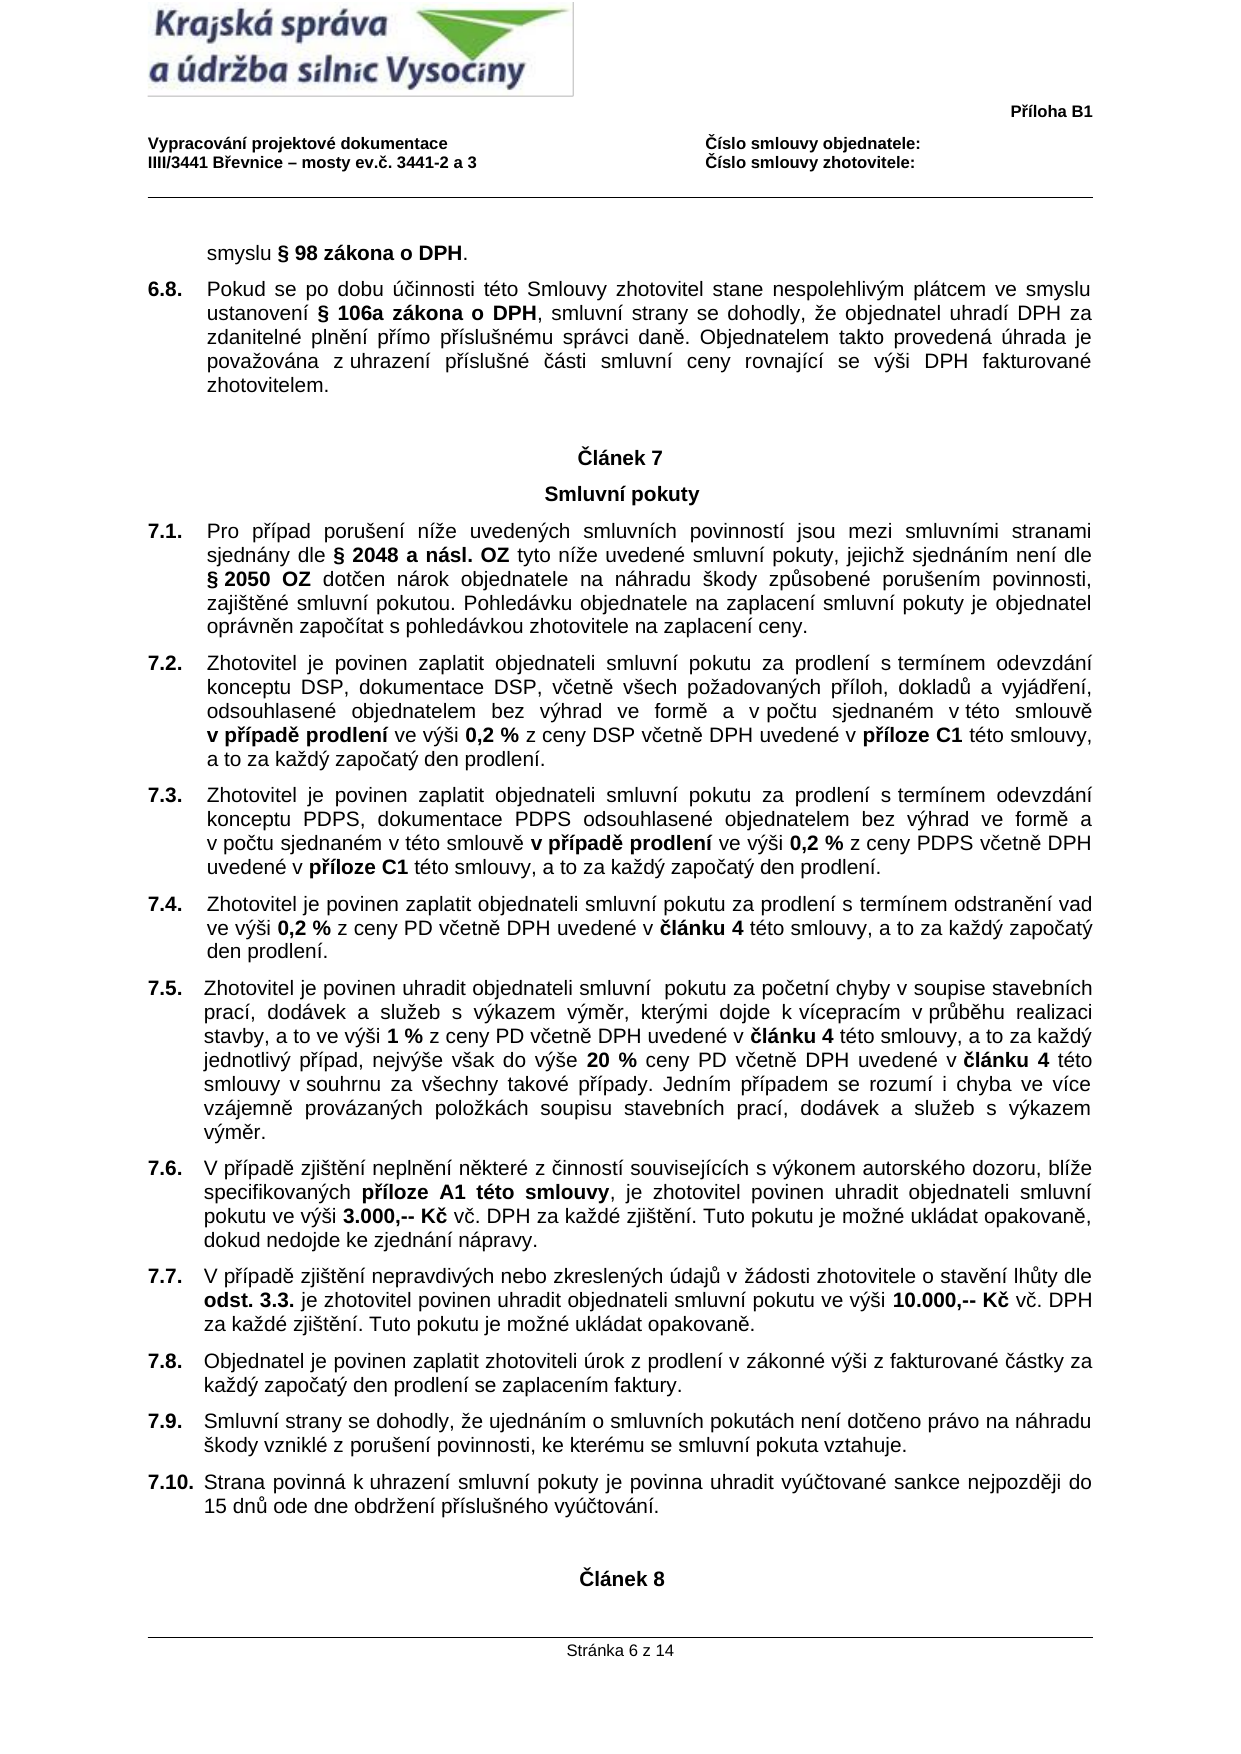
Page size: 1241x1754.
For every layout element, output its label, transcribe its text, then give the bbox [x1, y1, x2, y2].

list Strana povinná k uhrazení smluvní pokuty je povinna uhradit vyúčtované sankce nejpozději do 15 dnů ode dne obdržení příslušného vyúčtování. [148, 1469, 1093, 1517]
list Zhotovitel je povinen zaplatit objednateli smluvní pokutu za prodlení s termínem odevzdání konceptu PDPS, dokumentace PDPS odsouhlasené objednatelem bez výhrad ve formě a v počtu sjednaném v této smlouvě v případě prodlení ve výši 0,2 % z ceny PDPS včetně DPH uvedené v příloze C1 této smlouvy, a to za každý započatý den prodlení. [148, 783, 1093, 879]
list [148, 240, 1093, 264]
list Zhotovitel je povinen zaplatit objednateli smluvní pokutu za prodlení s termínem odstranění vad ve výši 0,2 % z ceny PD včetně DPH uvedené v článku 4 této smlouvy, a to za každý započatý den prodlení. [148, 891, 1093, 963]
list Smluvní pokuty [148, 482, 1096, 506]
list Článek 7 [148, 446, 1093, 469]
list Zhotovitel je povinen uhradit objednateli smluvní pokutu za početní chyby v soupise stavebních prací, dodávek a služeb s výkazem výměr, kterými dojde k vícepracím v průběhu realizaci stavby, a to ve výši 1 % z ceny PD včetně DPH uvedené v článku 4 této smlouvy, a to za každý jednotlivý případ, nejvýše však do výše 20 % ceny PD včetně DPH uvedené v článku 4 této smlouvy v souhrnu za všechny takové případy. Jedním případem se rozumí i chyba ve více vzájemně provázaných položkách soupisu stavebních prací, dodávek a služeb s výkazem výměr. [148, 976, 1093, 1143]
list Pro případ porušení níže uvedených smluvních povinností jsou mezi smluvními stranami sjednány dle § 2048 a násl. OZ tyto níže uvedené smluvní pokuty, jejichž sjednáním není dle § 2050 OZ dotčen nárok objednatele na náhradu škody způsobené porušením povinnosti, zajištěné smluvní pokutou. Pohledávku objednatele na zaplacení smluvní pokuty je objednatel oprávněn započítat s pohledávkou zhotovitele na zaplacení ceny. [148, 518, 1093, 638]
list Článek 8 [148, 1566, 1096, 1590]
list Objednatel je povinen zaplatit zhotoviteli úrok z prodlení v zákonné výši z fakturované částky za každý započatý den prodlení se zaplacením faktury. [148, 1349, 1093, 1397]
list V případě zjištění neplnění některé z činností souvisejících s výkonem autorského dozoru, blíže specifikovaných příloze A1 této smlouvy, je zhotovitel povinen uhradit objednateli smluvní pokutu ve výši 3.000,-- Kč vč. DPH za každé zjištění. Tuto pokutu je možné ukládat opakovaně, dokud nedojde ke zjednání nápravy. [148, 1156, 1093, 1252]
list Smluvní strany se dohodly, že ujednáním o smluvních pokutách není dotčeno právo na náhradu škody vzniklé z porušení povinnosti, ke kterému se smluvní pokuta vztahuje. [148, 1409, 1093, 1457]
picture [147, 2, 574, 98]
list Zhotovitel je povinen zaplatit objednateli smluvní pokutu za prodlení s termínem odevzdání konceptu DSP, dokumentace DSP, včetně všech požadovaných příloh, dokladů a vyjádření, odsouhlasené objednatelem bez výhrad ve formě a v počtu sjednaném v této smlouvě v případě prodlení ve výši 0,2 % z ceny DSP včetně DPH uvedené v příloze C1 této smlouvy, a to za každý započatý den prodlení. [148, 651, 1093, 771]
list Pokud se po dobu účinnosti této Smlouvy zhotovitel stane nespolehlivým plátcem ve smyslu ustanovení § 106a zákona o DPH, smluvní strany se dohodly, že objednatel uhradí DPH za zdanitelné plnění přímo příslušnému správci daně. Objednatelem takto provedená úhrada je považována z uhrazení příslušné části smluvní ceny rovnající se výši DPH fakturované zhotovitelem. [148, 277, 1093, 397]
list V případě zjištění nepravdivých nebo zkreslených údajů v žádosti zhotovitele o stavění lhůty dle odst. 3.3. je zhotovitel povinen uhradit objednateli smluvní pokutu ve výši 10.000,-- Kč vč. DPH za každé zjištění. Tuto pokutu je možné ukládat opakovaně. [148, 1264, 1093, 1336]
